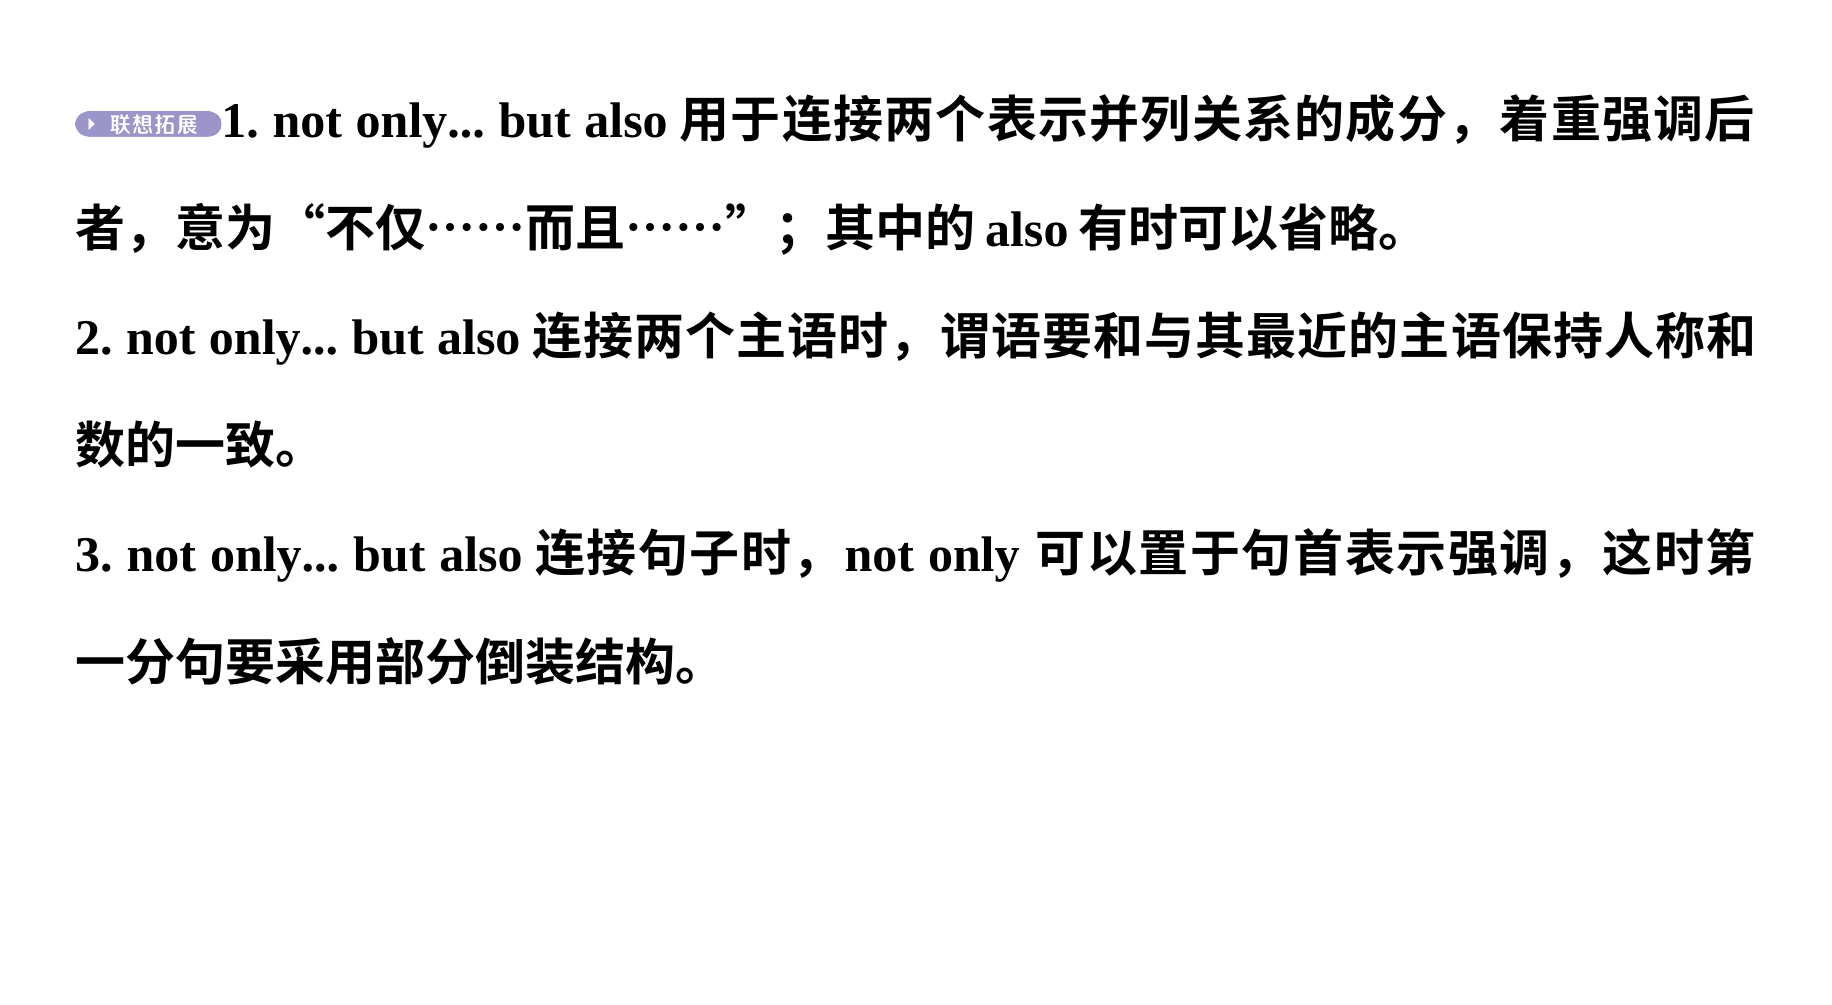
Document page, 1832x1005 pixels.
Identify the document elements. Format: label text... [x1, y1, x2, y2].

picture [75, 111, 222, 138]
text 1. not only... but also用于连接两个表示并列关系的成分，着重强调后者，意为“不仅……而且……”；其中的also有时可以省略。 [75, 79, 1756, 261]
text 2. not only... but also连接两个主语时，谓语要和与其最近的主语保持人称和数的一致。 [75, 297, 1756, 478]
text 3. not only... but also连接句子时，not only 可以置于句首表示强调，这时第一分句要采用部分倒装结构。 [75, 514, 1756, 695]
